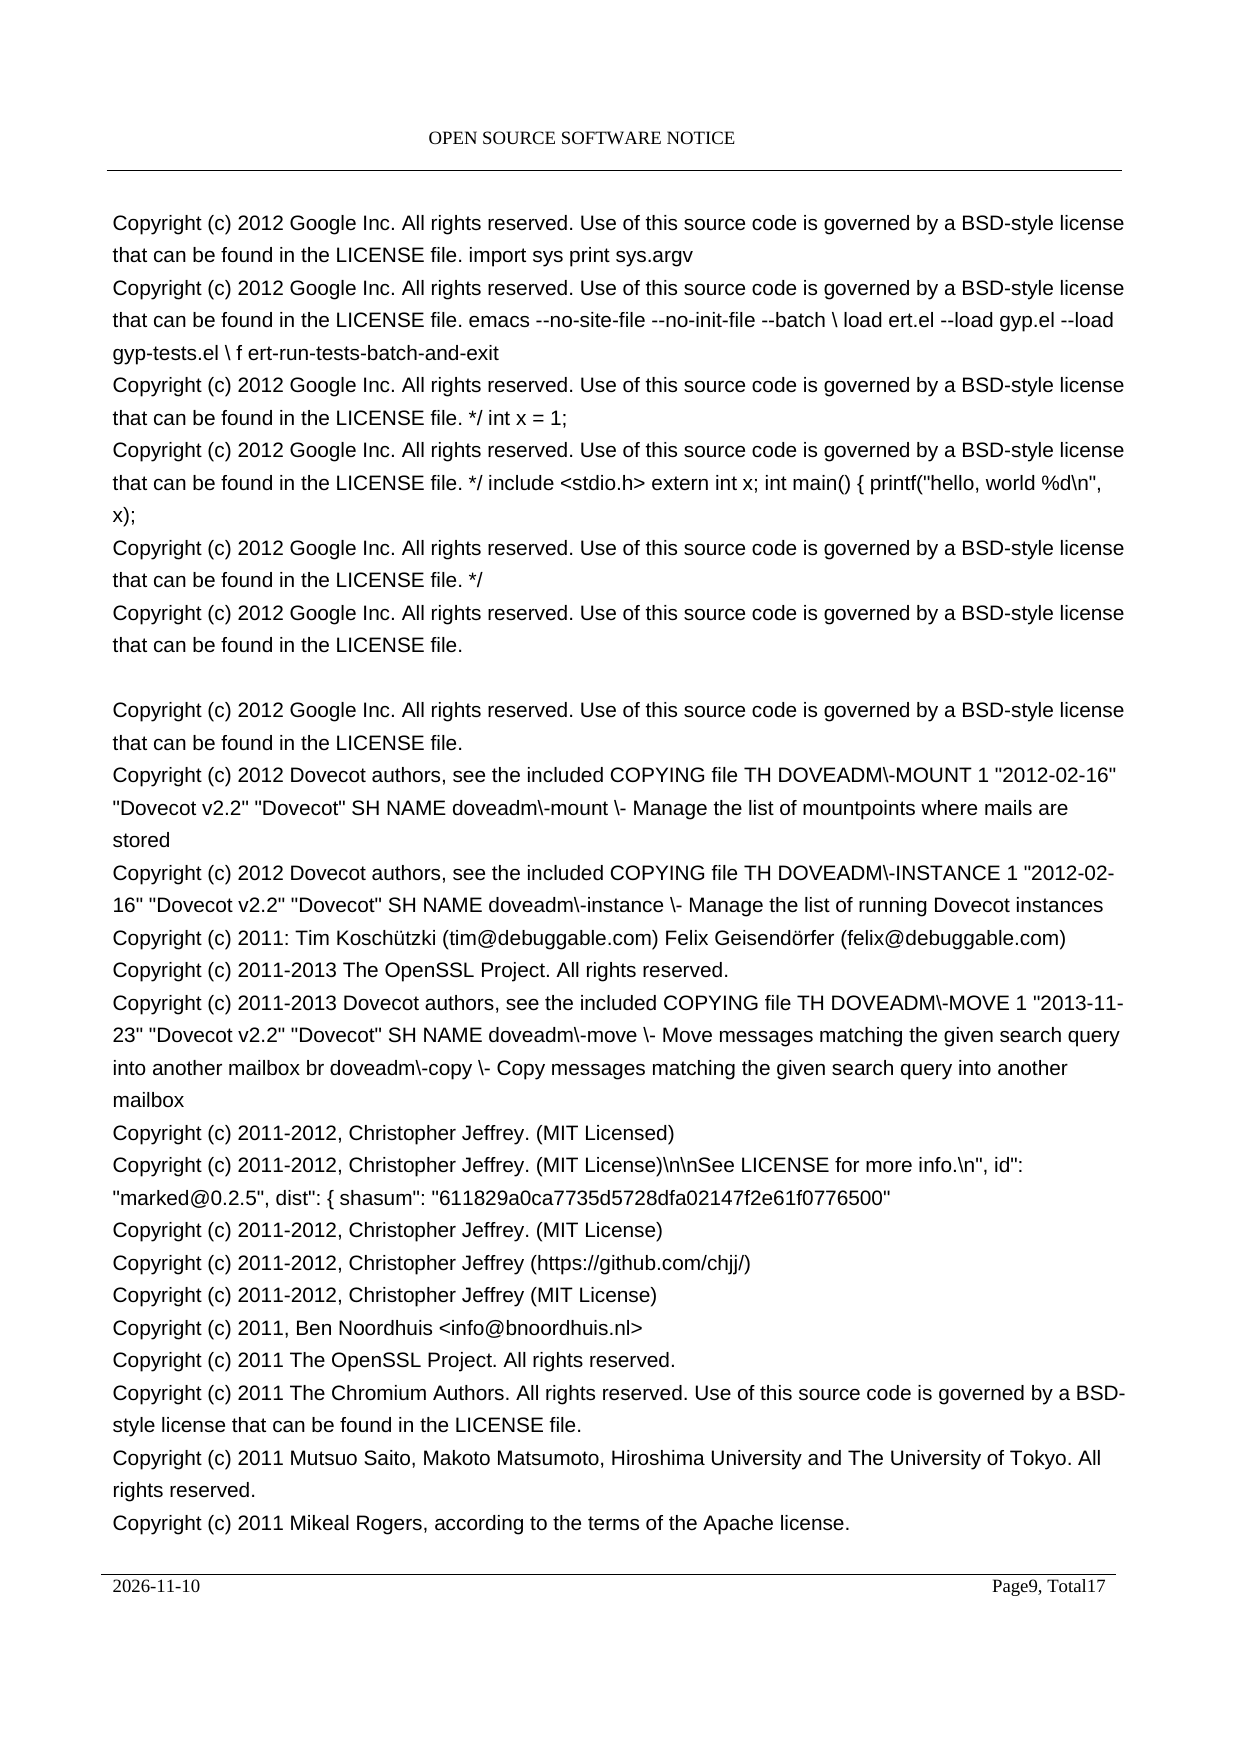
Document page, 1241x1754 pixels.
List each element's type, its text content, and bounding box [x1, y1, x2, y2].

text Copyright (c) 2011-2013 The OpenSSL Project. All rights reserved. [112, 954, 1128, 986]
text Copyright (c) 2012 Google Inc. All rights reserved. Use of this source code is governed by a BSD-style license that can be found in the LICENSE file. import sys print sys.argv [112, 206, 1128, 271]
text Copyright (c) 2011 The OpenSSL Project. All rights reserved. [112, 1344, 1128, 1376]
text Copyright (c) 2011, Ben Noordhuis <info@bnoordhuis.nl> [112, 1311, 1128, 1344]
text Copyright (c) 2011-2012, Christopher Jeffrey (MIT License) [112, 1279, 1128, 1311]
text Copyright (c) 2011-2012, Christopher Jeffrey. (MIT Licensed) [112, 1116, 1128, 1149]
text Copyright (c) 2012 Dovecot authors, see the included COPYING file TH DOVEADM\-MOUNT 1 "2012-02-16" "Dovecot v2.2" "Dovecot" SH NAME doveadm\-mount \- Manage the list of mountpoints where mails are stored [112, 759, 1128, 856]
text Copyright (c) 2012 Google Inc. All rights reserved. Use of this source code is governed by a BSD-style license that can be found in the LICENSE file. */ int x = 1; [112, 369, 1128, 434]
text Copyright (c) 2012 Google Inc. All rights reserved. Use of this source code is governed by a BSD-style license that can be found in the LICENSE file. [112, 596, 1128, 694]
text Copyright (c) 2011 The Chromium Authors. All rights reserved. Use of this source code is governed by a BSD-style license that can be found in the LICENSE file. [112, 1376, 1128, 1441]
text Copyright (c) 2011: Tim Koschützki (tim@debuggable.com) Felix Geisendörfer (felix@debuggable.com) [112, 921, 1128, 954]
text Copyright (c) 2011-2012, Christopher Jeffrey. (MIT License)\n\nSee LICENSE for more info.\n", id": "marked@0.2.5", dist": { shasum": "611829a0ca7735d5728dfa02147f2e61f0776500" [112, 1149, 1128, 1214]
text Copyright (c) 2011 Mikeal Rogers, according to the terms of the Apache license. [112, 1506, 1128, 1539]
text Copyright (c) 2012 Google Inc. All rights reserved. Use of this source code is governed by a BSD-style license that can be found in the LICENSE file. [112, 694, 1128, 759]
text Copyright (c) 2011-2012, Christopher Jeffrey (https://github.com/chjj/) [112, 1246, 1128, 1279]
text Copyright (c) 2012 Google Inc. All rights reserved. Use of this source code is governed by a BSD-style license that can be found in the LICENSE file. */ [112, 531, 1128, 596]
text Copyright (c) 2012 Google Inc. All rights reserved. Use of this source code is governed by a BSD-style license that can be found in the LICENSE file. */ include <stdio.h> extern int x; int main() { printf("hello, world %d\n", x); [112, 434, 1128, 531]
text Copyright (c) 2012 Google Inc. All rights reserved. Use of this source code is governed by a BSD-style license that can be found in the LICENSE file. emacs --no-site-file --no-init-file --batch \ load ert.el --load gyp.el --load gyp-tests.el \ f ert-run-tests-batch-and-exit [112, 271, 1128, 369]
text Copyright (c) 2011-2013 Dovecot authors, see the included COPYING file TH DOVEADM\-MOVE 1 "2013-11-23" "Dovecot v2.2" "Dovecot" SH NAME doveadm\-move \- Move messages matching the given search query into another mailbox br doveadm\-copy \- Copy messages matching the given search query into another mailbox [112, 986, 1128, 1116]
text Copyright (c) 2011-2012, Christopher Jeffrey. (MIT License) [112, 1214, 1128, 1246]
text Copyright (c) 2011 Mutsuo Saito, Makoto Matsumoto, Hiroshima University and The University of Tokyo. All rights reserved. [112, 1441, 1128, 1506]
text Copyright (c) 2012 Dovecot authors, see the included COPYING file TH DOVEADM\-INSTANCE 1 "2012-02-16" "Dovecot v2.2" "Dovecot" SH NAME doveadm\-instance \- Manage the list of running Dovecot instances [112, 856, 1128, 921]
